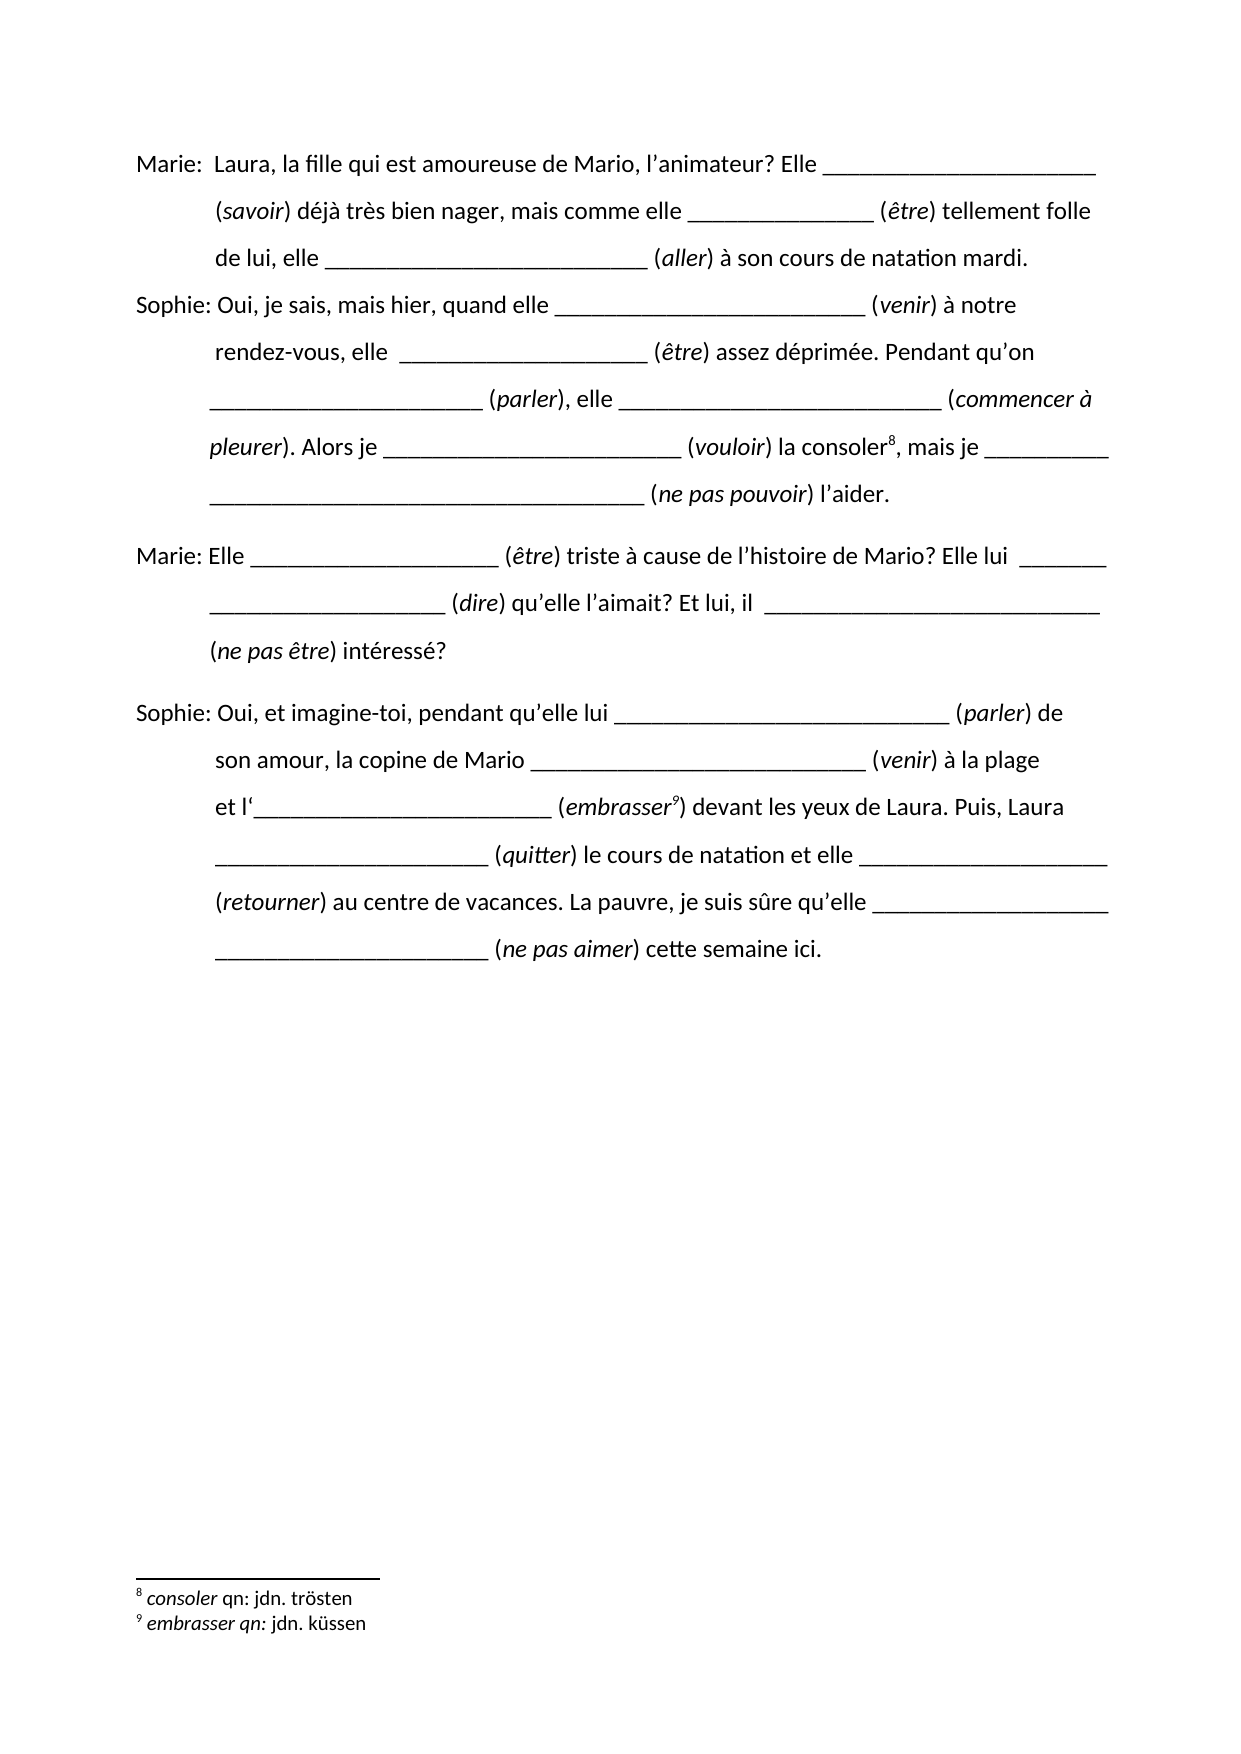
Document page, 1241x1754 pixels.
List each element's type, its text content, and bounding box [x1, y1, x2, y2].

text ______________________ (quitter) le cours de natation et elle ____________________ [136, 839, 1110, 869]
text ___________________________________ (ne pas pouvoir) l’aider. [136, 478, 1110, 508]
text son amour, la copine de Mario ___________________________ (venir) à la plage [136, 744, 1110, 775]
text ___________________ (dire) qu’elle l’aimait? Et lui, il ___________________________ [136, 588, 1110, 618]
text Marie: Elle ____________________ (être) triste à cause de l’histoire de Mario? Elle lui _______ [136, 540, 1110, 571]
text Sophie: Oui, je sais, mais hier, quand elle _________________________ (venir) à notre [136, 289, 1110, 320]
text de lui, elle __________________________ (aller) à son cours de natation mardi. [136, 242, 1110, 273]
text et l‘________________________ (embrasser) devant les yeux de Laura. Puis, Laura [136, 792, 1110, 822]
text pleurer). Alors je ________________________ (vouloir) la consoler, mais je __________ [136, 431, 1110, 461]
text ______________________ (ne pas aimer) cette semaine ici. [136, 933, 1110, 964]
text Marie: Laura, la fille qui est amoureuse de Mario, l’animateur? Elle ______________________ [136, 148, 1110, 178]
text rendez-vous, elle ____________________ (être) assez déprimée. Pendant qu’on [136, 336, 1110, 367]
text (savoir) déjà très bien nager, mais comme elle _______________ (être) tellement folle [136, 195, 1110, 225]
text (retourner) au centre de vacances. La pauvre, je suis sûre qu’elle ___________________ [136, 886, 1110, 916]
text Sophie: Oui, et imagine-toi, pendant qu’elle lui ___________________________ (parler) de [136, 697, 1110, 728]
text ______________________ (parler), elle __________________________ (commencer à [136, 384, 1110, 414]
text (ne pas être) intéressé? [136, 635, 1110, 665]
